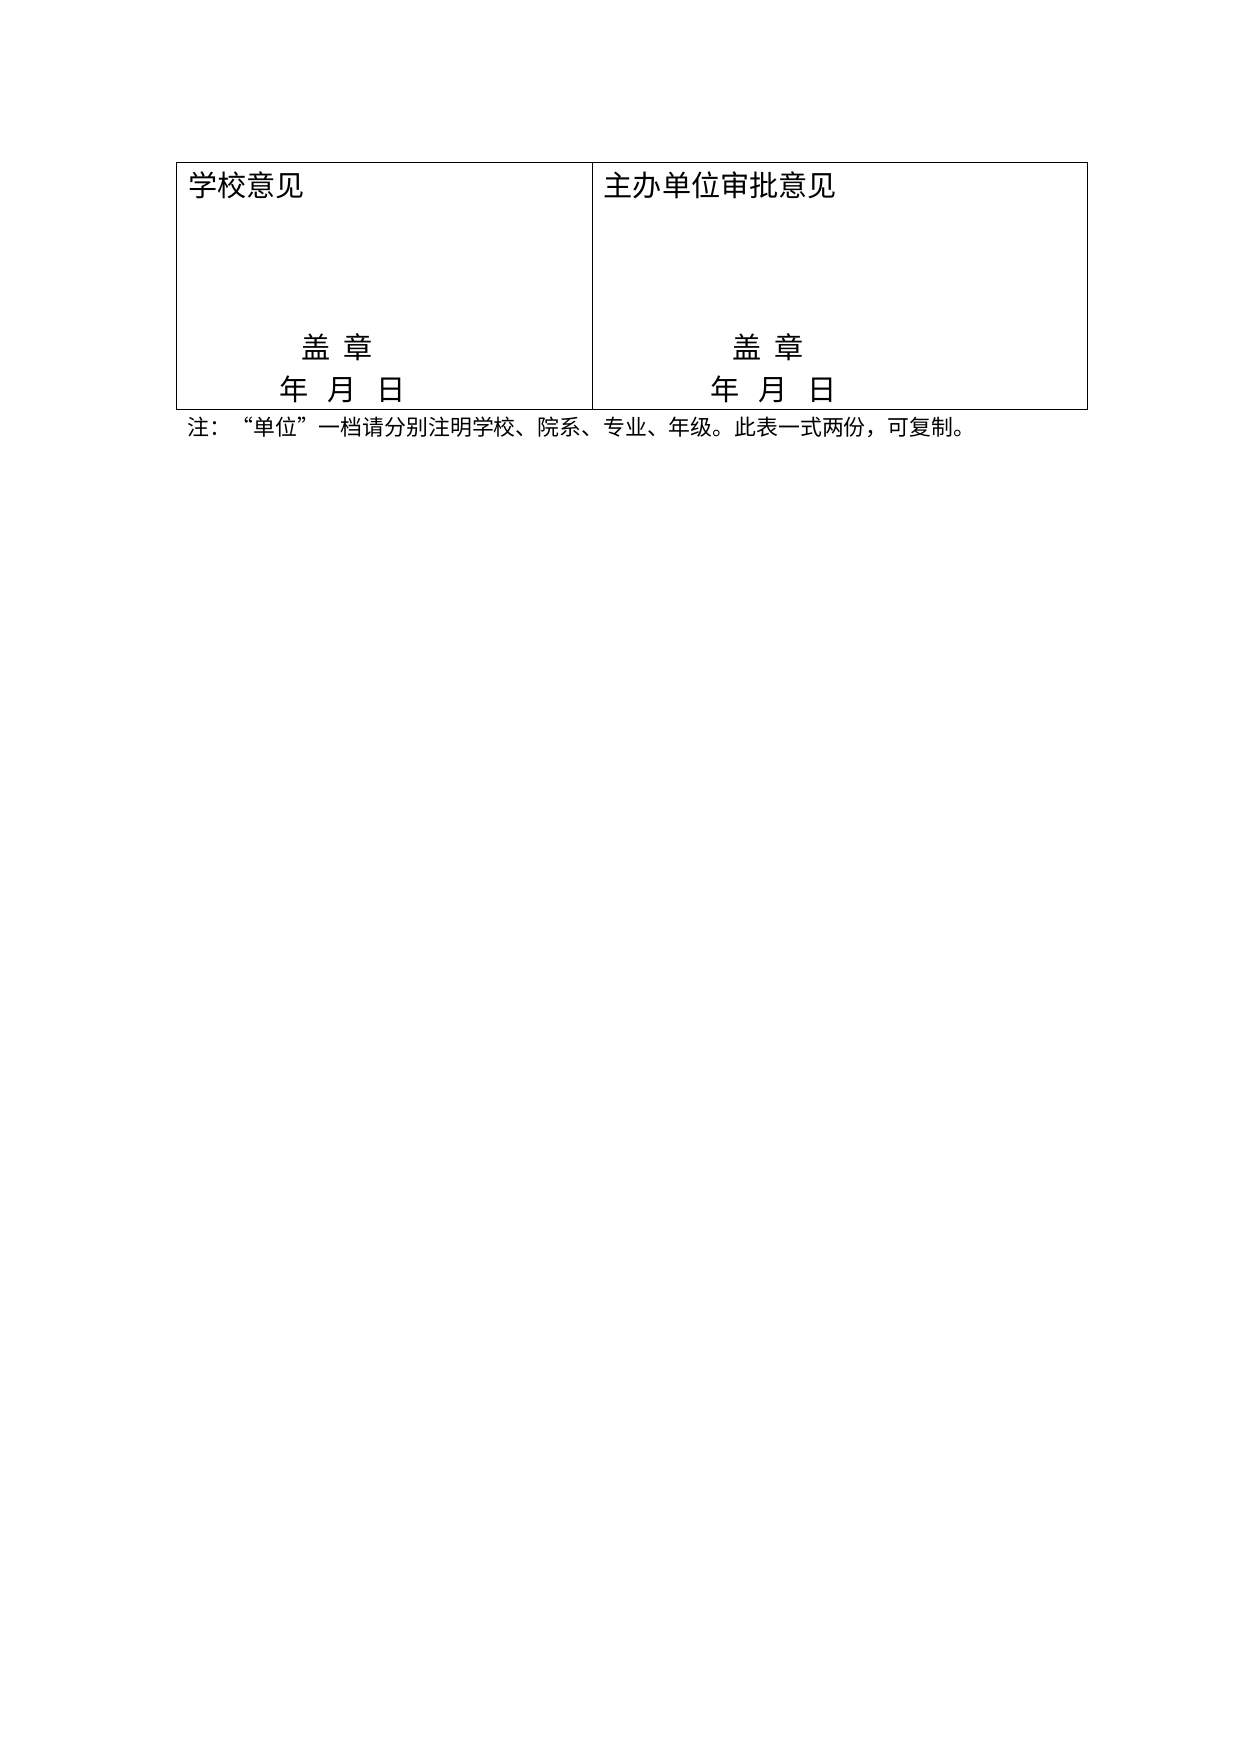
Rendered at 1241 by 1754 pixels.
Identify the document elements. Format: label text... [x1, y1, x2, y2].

table_cell 学校意见 盖 章 年 月 日 [177, 163, 592, 409]
text 注：“单位”一档请分别注明学校、院系、专业、年级。此表一式两份，可复制。 [187, 410, 1053, 442]
table_cell 主办单位审批意见 盖 章 年 月 日 [593, 163, 1087, 409]
